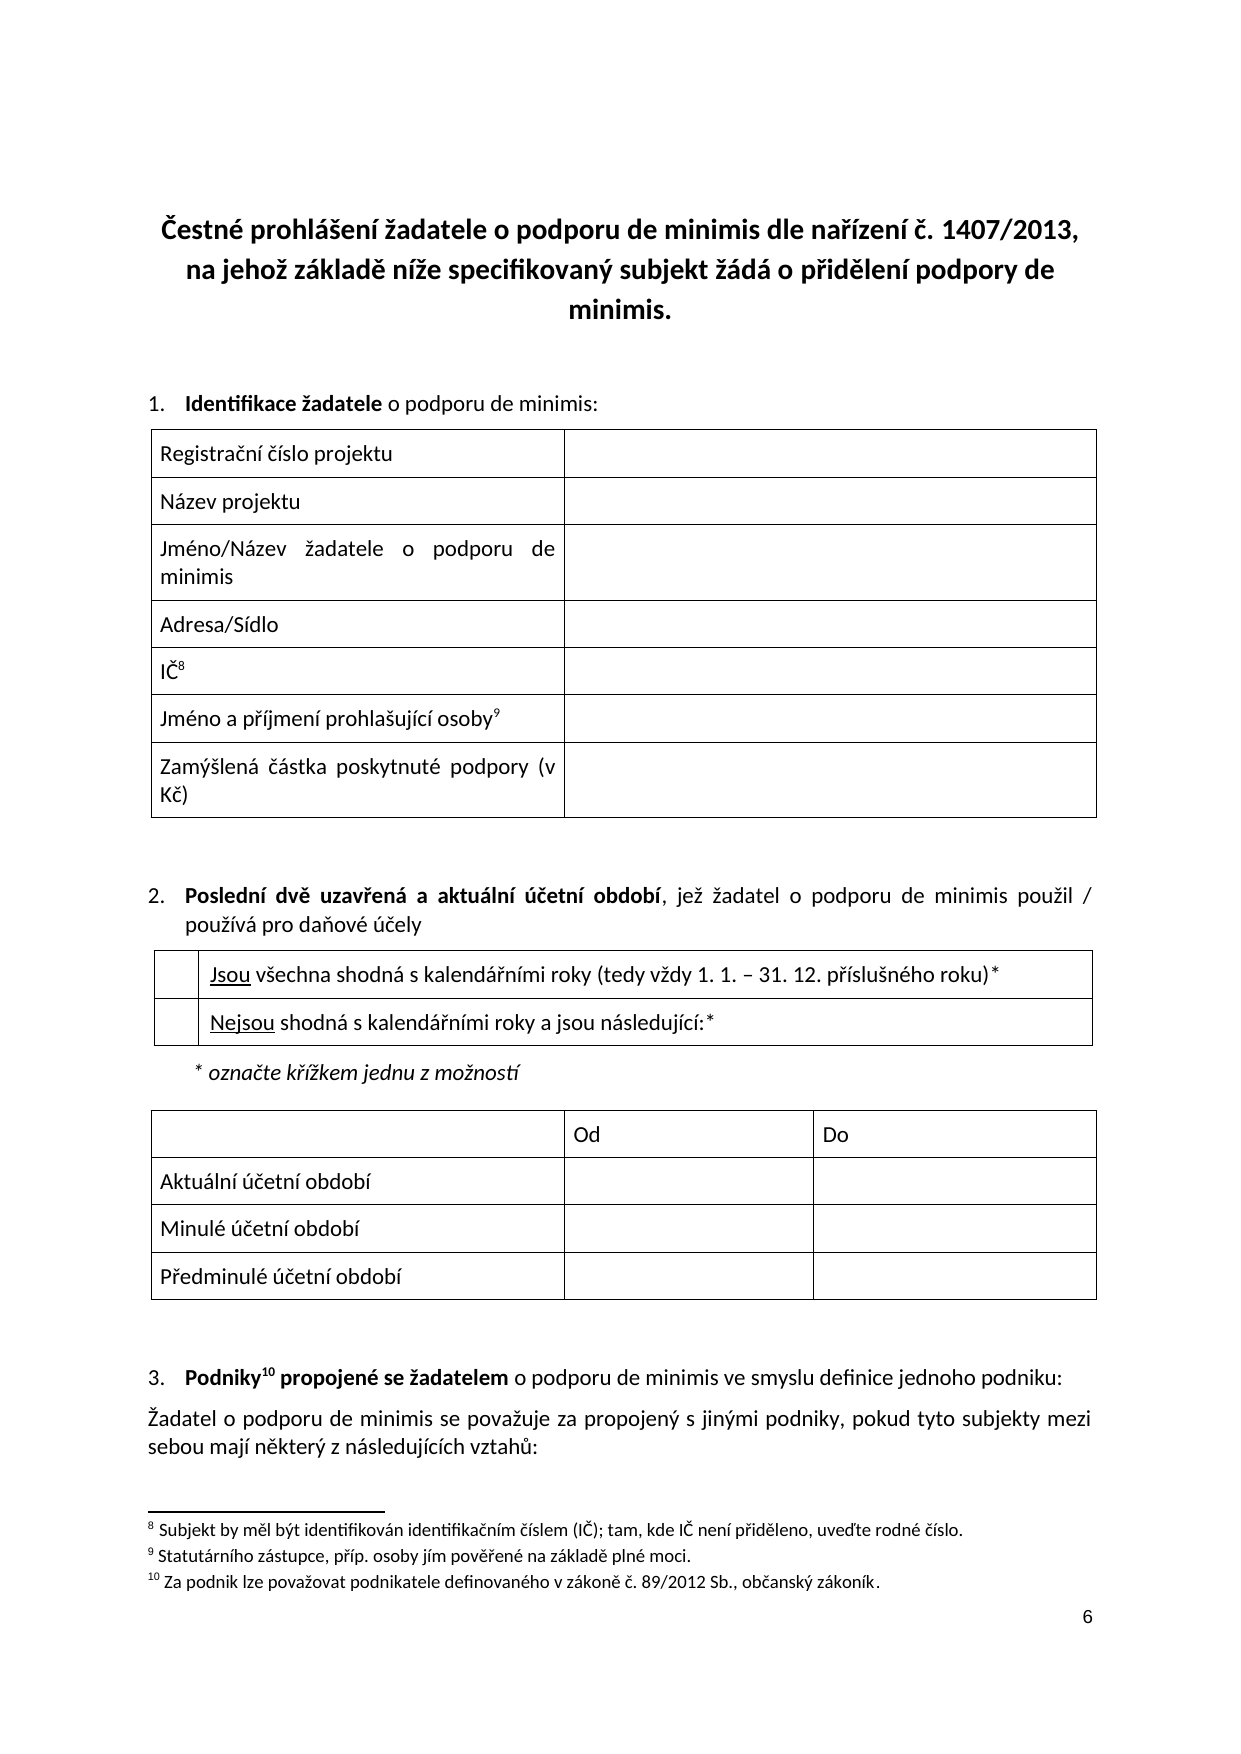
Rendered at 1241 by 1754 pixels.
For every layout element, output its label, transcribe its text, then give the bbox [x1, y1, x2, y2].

table_header Jsou všechna shodná s kalendářními roky (tedy vždy 1. 1. – 31. 12. příslušného roku)* [199, 951, 1092, 998]
table_header [152, 1111, 564, 1157]
table_cell Předminulé účetní období [152, 1253, 564, 1299]
table_cell [565, 648, 1096, 694]
table_cell Minulé účetní období [152, 1205, 564, 1252]
table_cell Název projektu [152, 478, 564, 524]
table_cell Jméno a příjmení prohlašující osoby [152, 695, 564, 742]
table_cell [814, 1205, 1096, 1252]
table_cell [565, 1205, 813, 1252]
table_header [565, 430, 1096, 477]
table_cell [565, 1253, 813, 1299]
table_cell IČ [152, 648, 564, 694]
table_header [155, 951, 198, 998]
text Žadatel o podporu de minimis se považuje za propojený s jinými podniky, pokud tyto subjekty mezi sebou mají některý z následujících vztahů: [148, 1404, 1093, 1460]
text * označte křížkem jednu z možností [148, 1058, 1093, 1087]
table_cell Adresa/Sídlo [152, 601, 564, 647]
table_header Registrační číslo projektu [152, 430, 564, 477]
table_cell Jméno/Název žadatele o podporu de minimis [152, 525, 564, 599]
table_cell [565, 695, 1096, 742]
table_cell [814, 1158, 1096, 1204]
list Podniky propojené se žadatelem o podporu de minimis ve smyslu definice jednoho podniku: [148, 1363, 1093, 1392]
table_header Od [565, 1111, 813, 1157]
table_cell [565, 525, 1096, 599]
table_cell [565, 478, 1096, 524]
list Poslední dvě uzavřená a aktuální účetní období, jež žadatel o podporu de minimis použil / používá pro daňové účely [148, 882, 1093, 938]
text Čestné prohlášení žadatele o podporu de minimis dle nařízení č. 1407/2013, na jehož základě níže specifikovaný subjekt žádá o přidělení podpory de minimis. [148, 211, 1093, 327]
table_cell Zamýšlená částka poskytnuté podpory (v Kč) [152, 743, 564, 817]
table_cell [155, 999, 198, 1045]
table_cell [565, 1158, 813, 1204]
table_cell [565, 601, 1096, 647]
table_cell Aktuální účetní období [152, 1158, 564, 1204]
table_cell [814, 1253, 1096, 1299]
table_cell [565, 743, 1096, 817]
table_header Do [814, 1111, 1096, 1157]
list Identifikace žadatele o podporu de minimis: [148, 389, 1093, 417]
table_cell Nejsou shodná s kalendářními roky a jsou následující:* [199, 999, 1092, 1045]
